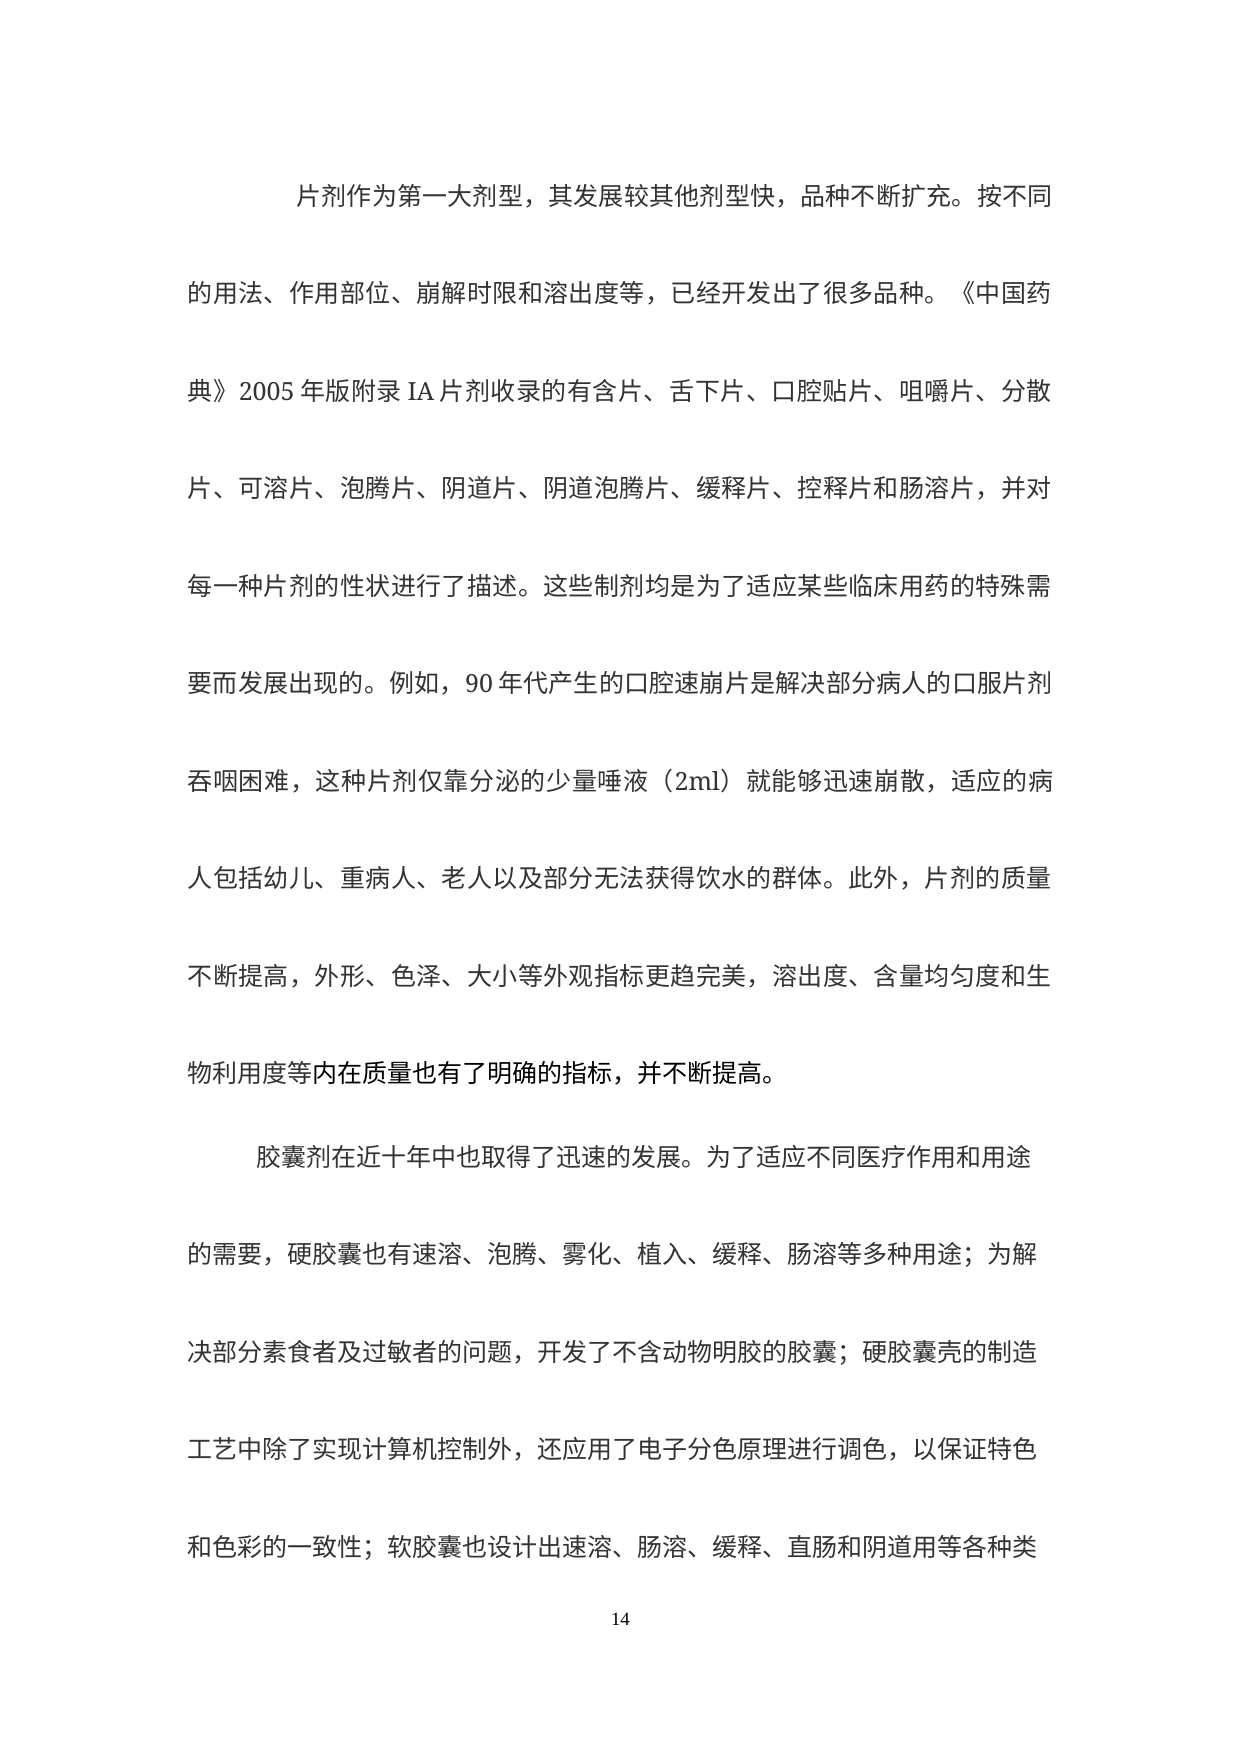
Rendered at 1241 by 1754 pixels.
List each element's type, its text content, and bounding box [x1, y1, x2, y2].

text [187, 1123, 1053, 1578]
text 片剂作为第一大剂型，其发展较其他剂型快，品种不断扩充。按不同的用法、作用部位、崩解时限和溶出度等，已经开发出了很多品种。《中国药典》2005年版附录IA片剂收录的有含片、舌下片、口腔贴片、咀嚼片、分散片、可溶片、泡腾片、阴道片、阴道泡腾片、缓释片、控释片和肠溶片，并对每一种片剂的性状进行了描述。这些制剂均是为了适应某些临床用药的特殊需要而发展出现的。例如，90年代产生的口腔速崩片是解决部分病人的口服片剂吞咽困难，这种片剂仅靠分泌的少量唾液（2ml）就能够迅速崩散，适应的病人包括幼儿、重病人、老人以及部分无法获得饮水的群体。此外，片剂的质量不断提高，外形、色泽、大小等外观指标更趋完美，溶出度、含量均匀度和生物利用度等内在质量也有了明确的指标，并不断提高。 [187, 162, 1053, 1104]
